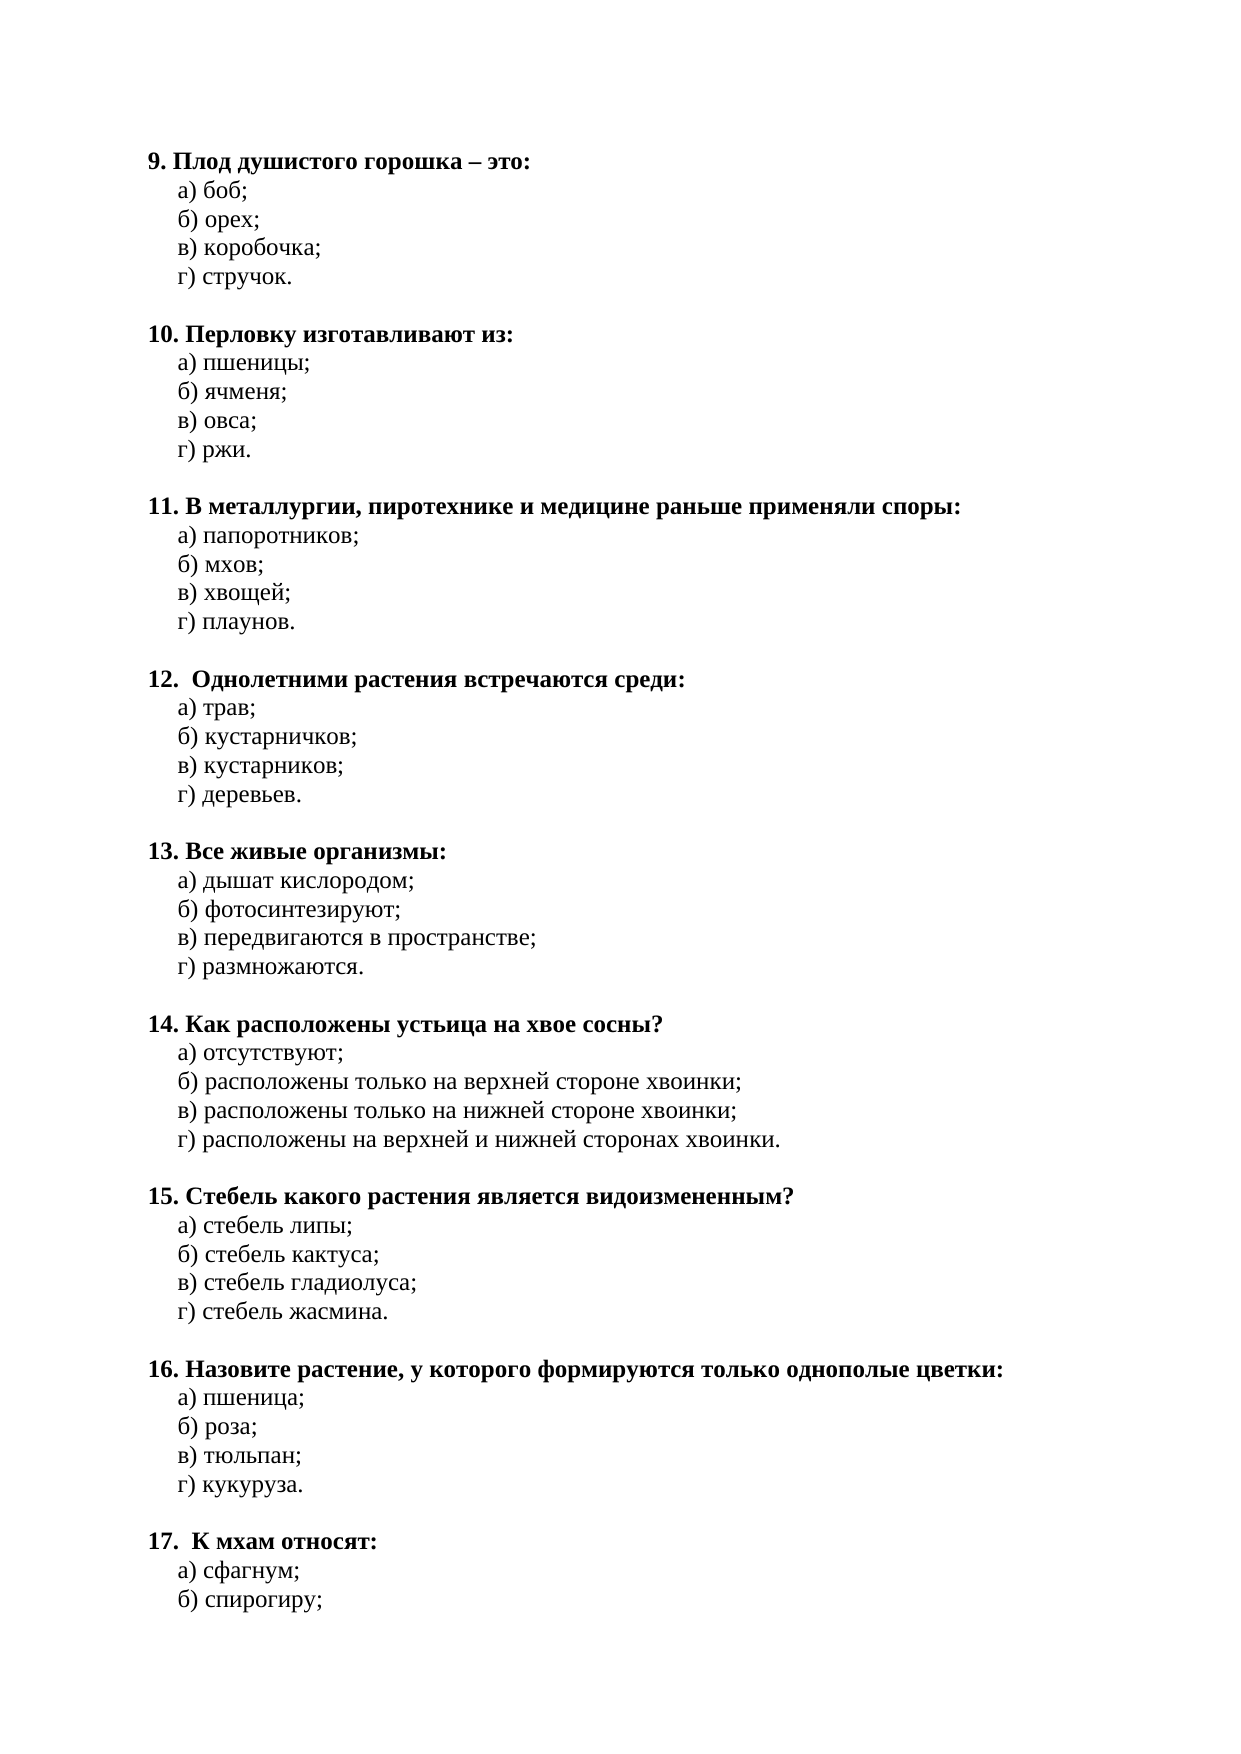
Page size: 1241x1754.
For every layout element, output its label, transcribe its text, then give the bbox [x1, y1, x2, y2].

text в) тюльпан; [177, 1440, 1152, 1469]
text г) стебель жасмина. [177, 1296, 1152, 1325]
text б) стебель кактуса; [177, 1239, 1152, 1267]
text 15. Стебель какого растения является видоизмененным? [148, 1181, 1152, 1210]
text б) мхов; [177, 549, 1152, 577]
text в) стебель гладиолуса; [177, 1267, 1152, 1296]
text б) ячменя; [177, 376, 1152, 405]
text г) размножаются. [148, 951, 1152, 980]
text г) кукуруза. [177, 1469, 1152, 1497]
text а) пшеницы; [177, 347, 1152, 376]
text 10. Перловку изготавливают из: [148, 319, 1152, 347]
text 14. Как расположены устьица на хвое сосны? [148, 1009, 1152, 1037]
text 17. К мхам относят: [148, 1526, 1152, 1555]
text а) боб; [177, 175, 1152, 204]
text б) спирогиру; [148, 1584, 1152, 1612]
text г) стручок. [177, 261, 1152, 290]
text 12. Однолетними растения встречаются среди: [148, 664, 1152, 692]
text 11. В металлургии, пиротехнике и медицине раньше применяли споры: [148, 491, 1152, 520]
text г) деревьев. [148, 779, 1152, 807]
text г) плаунов. [177, 606, 1152, 635]
text а) стебель липы; [177, 1210, 1152, 1239]
text б) роза; [177, 1411, 1152, 1440]
text а) пшеница; [177, 1382, 1152, 1411]
text г) ржи. [177, 434, 1152, 462]
text в) кустарников; [148, 750, 1152, 779]
text б) орех; [177, 204, 1152, 232]
text г) расположены на верхней и нижней сторонах хвоинки. [177, 1124, 1152, 1152]
text а) сфагнум; [148, 1555, 1152, 1584]
text а) трав; [148, 692, 1152, 721]
text в) передвигаются в пространстве; [148, 922, 1152, 951]
text в) хвощей; [177, 577, 1152, 606]
text б) кустарничков; [148, 721, 1152, 750]
text 9. Плод душистого горошка – это: [148, 146, 1152, 175]
text 13. Все живые организмы: [148, 836, 1152, 865]
text б) фотосинтезируют; [148, 894, 1152, 922]
text 16. Назовите растение, у которого формируются только однополые цветки: [148, 1354, 1152, 1382]
text в) овса; [177, 405, 1152, 434]
text в) коробочка; [177, 232, 1152, 261]
text а) отсутствуют; [177, 1037, 1152, 1066]
text б) расположены только на верхней стороне хвоинки; [177, 1066, 1152, 1095]
text в) расположены только на нижней стороне хвоинки; [177, 1095, 1152, 1124]
text а) дышат кислородом; [148, 865, 1152, 894]
text а) папоротников; [177, 520, 1152, 549]
